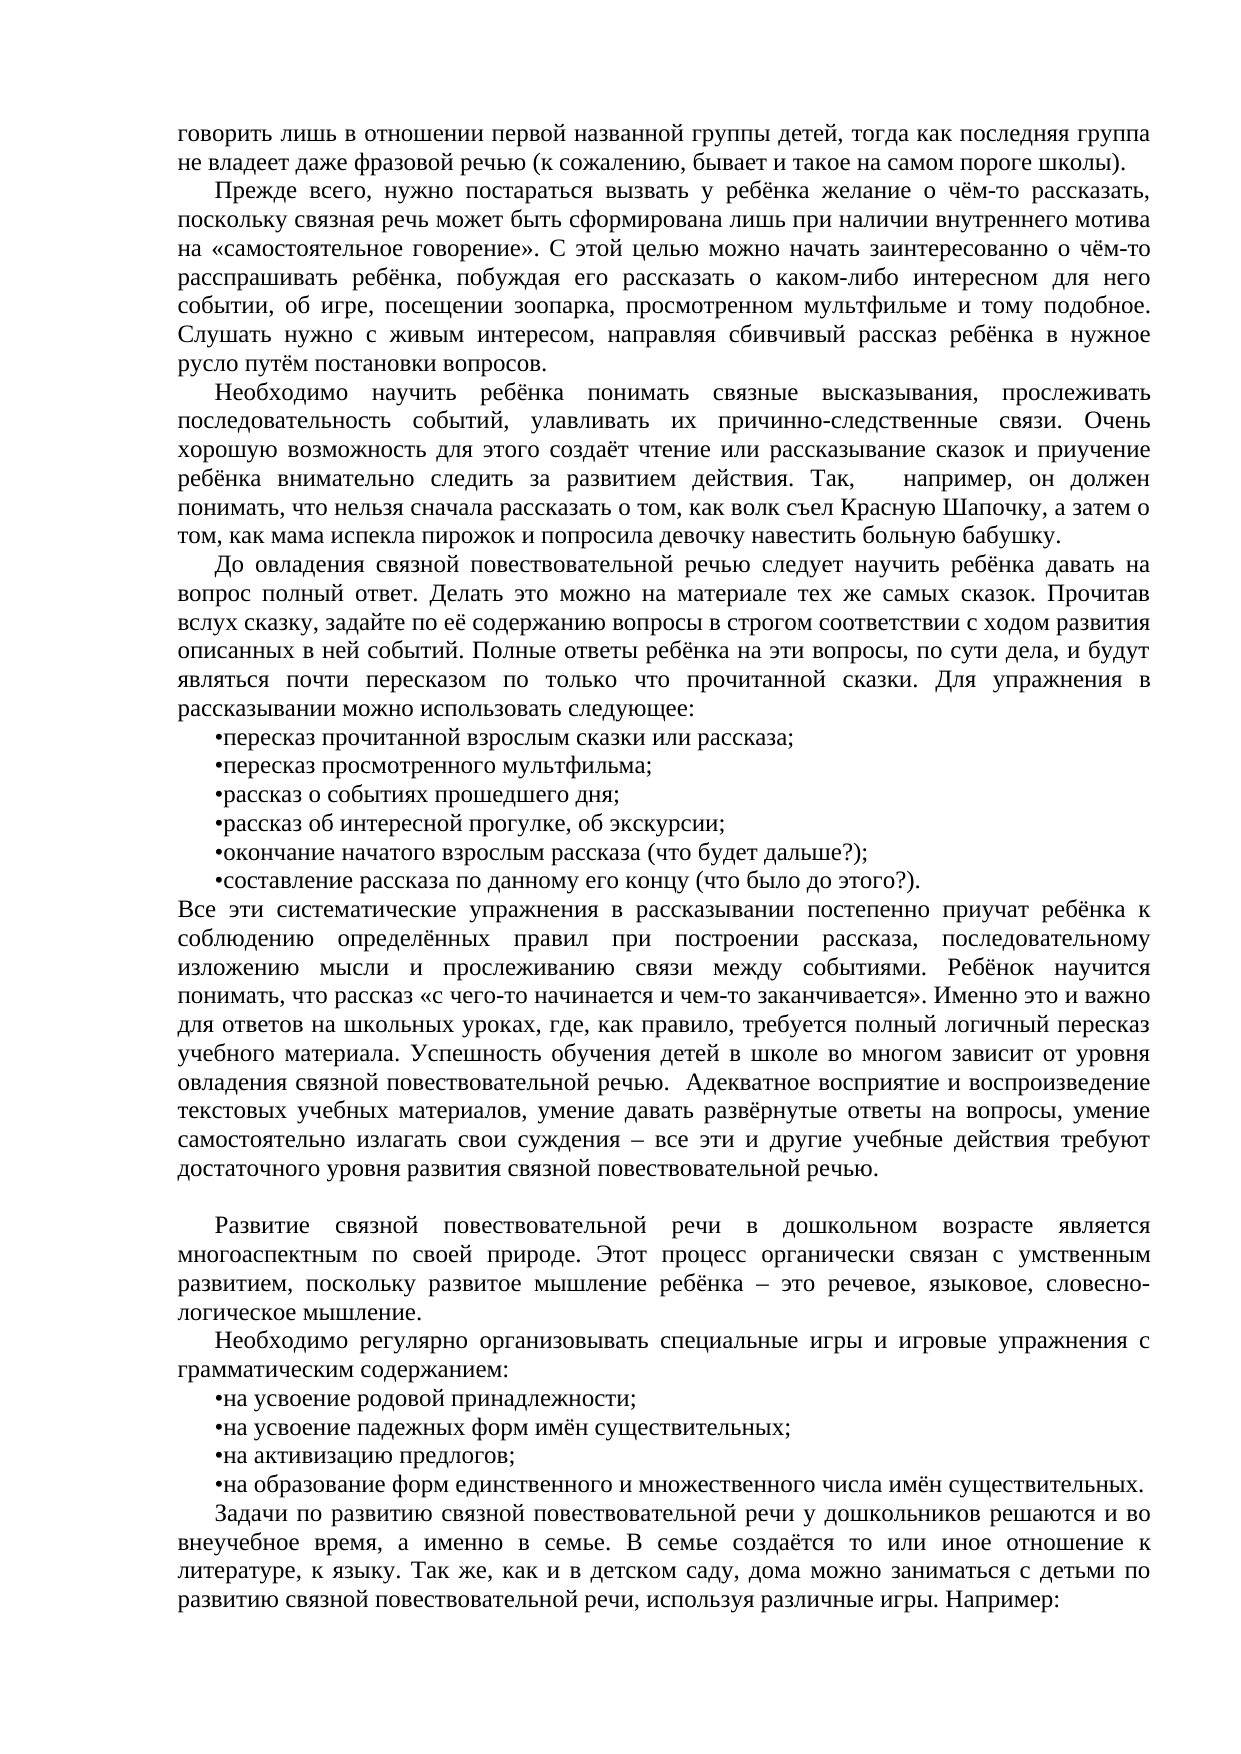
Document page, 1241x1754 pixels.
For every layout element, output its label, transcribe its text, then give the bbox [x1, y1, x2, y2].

text Развитие связной повествовательной речи в дошкольном возрасте является многоаспектным по своей природе. Этот процесс органически связан с умственным развитием, поскольку развитое мышление ребёнка – это речевое, языковое, словесно-логическое мышление. [177, 1211, 1152, 1326]
text •рассказ о событиях прошедшего дня; [177, 779, 1152, 808]
text Прежде всего, нужно постараться вызвать у ребёнка желание о чём-то рассказать, поскольку связная речь может быть сформирована лишь при наличии внутреннего мотива на «самостоятельное говорение». С этой целью можно начать заинтересованно о чём-то расспрашивать ребёнка, побуждая его рассказать о каком-либо интересном для него событии, об игре, посещении зоопарка, просмотренном мультфильме и тому подобное. Слушать нужно с живым интересом, направляя сбивчивый рассказ ребёнка в нужное русло путём постановки вопросов. [177, 176, 1152, 377]
text •окончание начатого взрослым рассказа (что будет дальше?); [177, 837, 1152, 866]
text •рассказ об интересной прогулке, об экскурсии; [177, 808, 1152, 837]
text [177, 118, 1152, 176]
text •пересказ прочитанной взрослым сказки или рассказа; [177, 722, 1152, 751]
text Необходимо научить ребёнка понимать связные высказывания, прослеживать последовательность событий, улавливать их причинно-следственные связи. Очень хорошую возможность для этого создаёт чтение или рассказывание сказок и приучение ребёнка внимательно следить за развитием действия. Так, например, он должен понимать, что нельзя сначала рассказать о том, как волк съел Красную Шапочку, а затем о том, как мама испекла пирожок и попросила девочку навестить больную бабушку. [177, 377, 1152, 549]
text До овладения связной повествовательной речью следует научить ребёнка давать на вопрос полный ответ. Делать это можно на материале тех же самых сказок. Прочитав вслух сказку, задайте по её содержанию вопросы в строгом соответствии с ходом развития описанных в ней событий. Полные ответы ребёнка на эти вопросы, по сути дела, и будут являться почти пересказом по только что прочитанной сказки. Для упражнения в рассказывании можно использовать следующее: [177, 549, 1152, 722]
text Все эти систематические упражнения в рассказывании постепенно приучат ребёнка к соблюдению определённых правил при построении рассказа, последовательному изложению мысли и прослеживанию связи между событиями. Ребёнок научится понимать, что рассказ «с чего-то начинается и чем-то заканчивается». Именно это и важно для ответов на школьных уроках, где, как правило, требуется полный логичный пересказ учебного материала. Успешность обучения детей в школе во многом зависит от уровня овладения связной повествовательной речью. Адекватное восприятие и воспроизведение текстовых учебных материалов, умение давать развёрнутые ответы на вопросы, умение самостоятельно излагать свои суждения – все эти и другие учебные действия требуют достаточного уровня развития связной повествовательной речью. [177, 894, 1152, 1182]
text •составление рассказа по данному его концу (что было до этого?). [177, 866, 1152, 894]
text •на усвоение родовой принадлежности; [177, 1383, 1152, 1412]
text Задачи по развитию связной повествовательной речи у дошкольников решаются и во внеучебное время, а именно в семье. В семье создаётся то или иное отношение к литературе, к языку. Так же, как и в детском саду, дома можно заниматься с детьми по развитию связной повествовательной речи, используя различные игры. Например: [177, 1498, 1152, 1613]
text Необходимо регулярно организовывать специальные игры и игровые упражнения с грамматическим содержанием: [177, 1326, 1152, 1383]
text •на образование форм единственного и множественного числа имён существительных. [177, 1469, 1152, 1498]
text •пересказ просмотренного мультфильма; [177, 751, 1152, 779]
text •на активизацию предлогов; [177, 1441, 1152, 1469]
text •на усвоение падежных форм имён существительных; [177, 1412, 1152, 1441]
